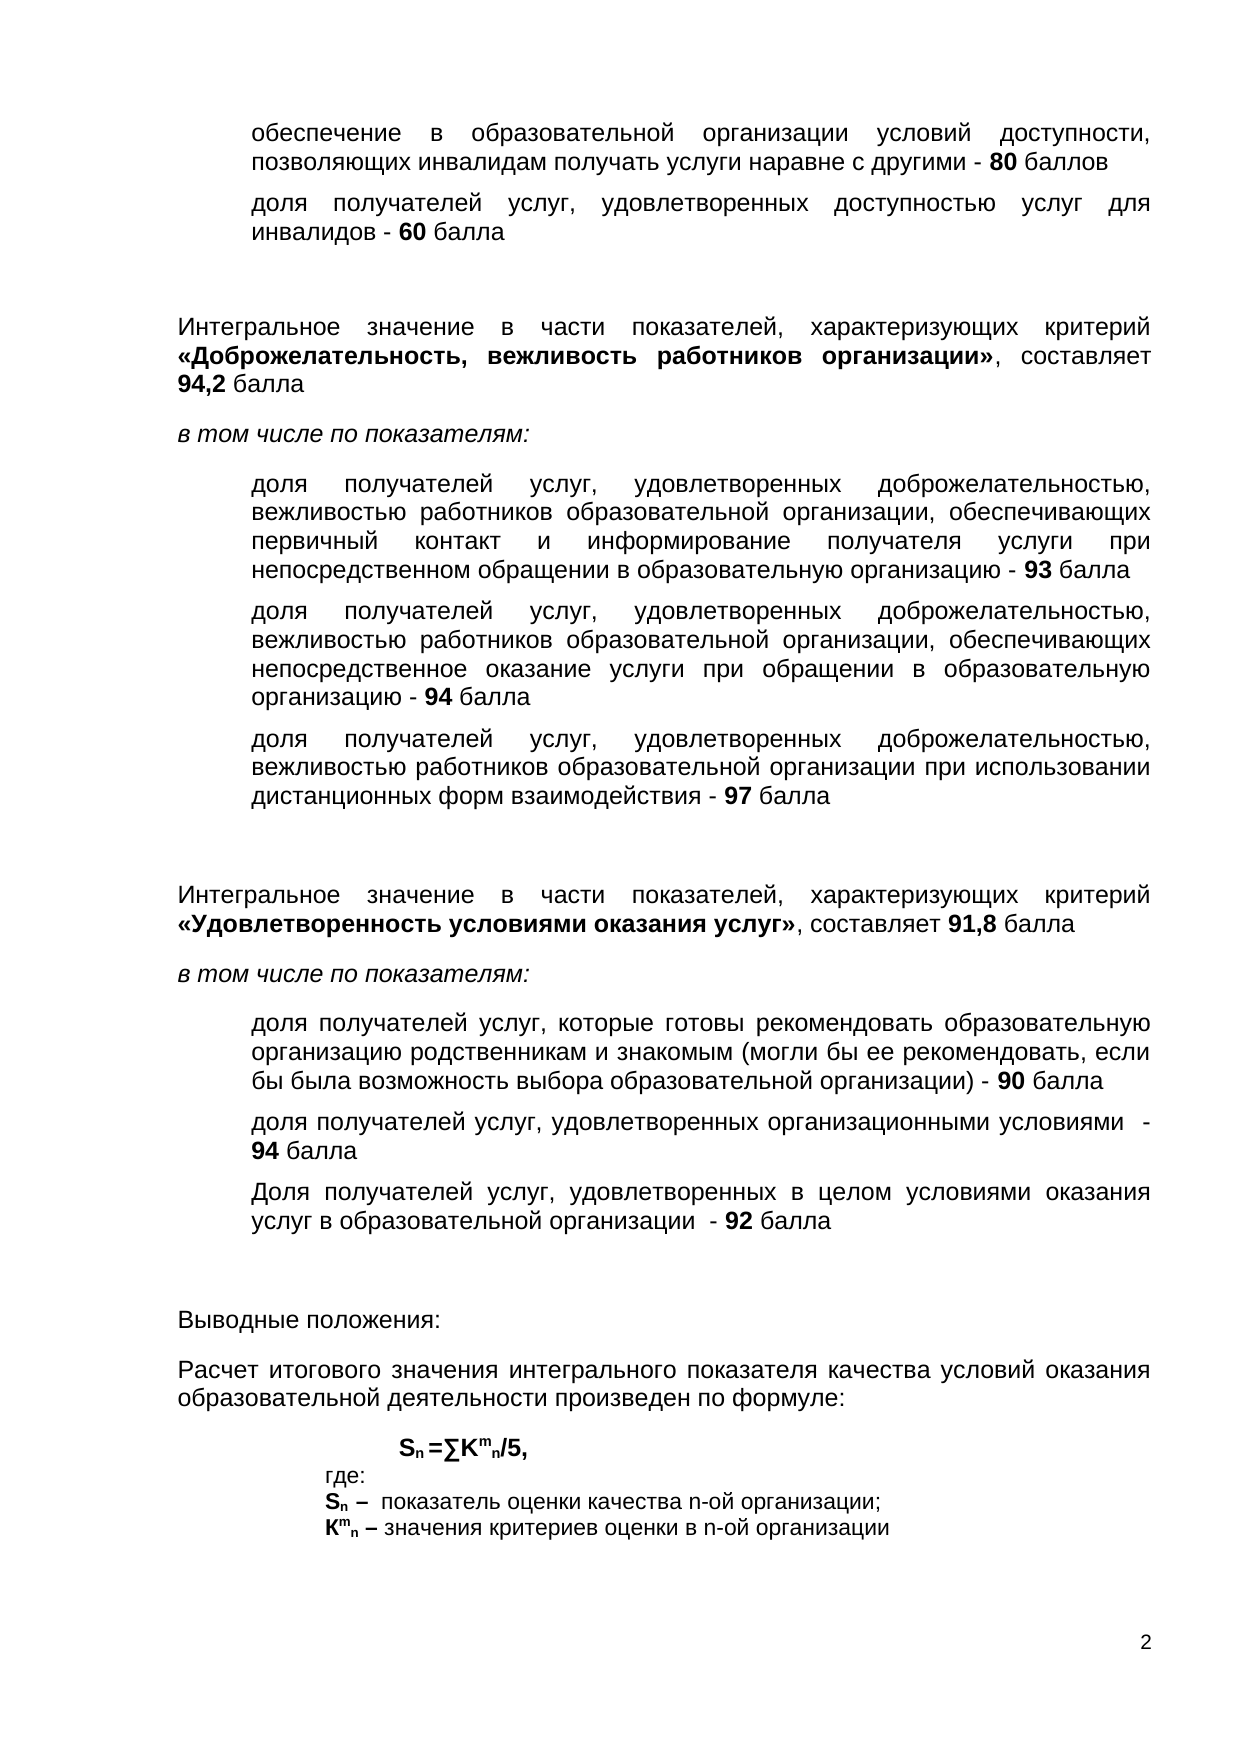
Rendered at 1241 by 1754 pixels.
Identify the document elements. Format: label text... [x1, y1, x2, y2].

text Sn – показатель оценки качества n-ой организации; [325, 1488, 1152, 1514]
text доля получателей услуг, удовлетворенных доброжелательностью, вежливостью работников образовательной организации, обеспечивающих первичный контакт и информирование получателя услуги при непосредственном обращении в образовательную организацию - 93 балла [251, 468, 1152, 583]
text где: [325, 1462, 1152, 1488]
text Расчет итогового значения интегрального показателя качества условий оказания образовательной деятельности произведен по формуле: [177, 1354, 1152, 1412]
text доля получателей услуг, удовлетворенных организационными условиями - 94 балла [251, 1107, 1152, 1164]
text доля получателей услуг, удовлетворенных доброжелательностью, вежливостью работников образовательной организации, обеспечивающих непосредственное оказание услуги при обращении в образовательную организацию - 94 балла [251, 596, 1152, 711]
text доля получателей услуг, удовлетворенных доступностью услуг для инвалидов - 60 балла [251, 188, 1152, 246]
text Кmn – значения критериев оценки в n-ой организации [325, 1514, 1152, 1541]
text Интегральное значение в части показателей, характеризующих критерий «Доброжелательность, вежливость работников организации», составляет 94,2 балла [177, 312, 1152, 398]
text Интегральное значение в части показателей, характеризующих критерий «Удовлетворенность условиями оказания услуг», составляет 91,8 балла [177, 880, 1152, 938]
text Выводные положения: [177, 1305, 1152, 1334]
text в том числе по показателям: [177, 419, 1152, 448]
text доля получателей услуг, которые готовы рекомендовать образовательную организацию родственникам и знакомым (могли бы ее рекомендовать, если бы была возможность выбора образовательной организации) - 90 балла [251, 1008, 1152, 1094]
text Доля получателей услуг, удовлетворенных в целом условиями оказания услуг в образовательной организации - 92 балла [251, 1177, 1152, 1234]
text обеспечение в образовательной организации условий доступности, позволяющих инвалидам получать услуги наравне с другими - 80 баллов [251, 118, 1152, 176]
text в том числе по показателям: [177, 959, 1152, 987]
text доля получателей услуг, удовлетворенных доброжелательностью, вежливостью работников образовательной организации при использовании дистанционных форм взаимодействия - 97 балла [251, 723, 1152, 810]
text Sn =∑Kmn/5, [398, 1433, 1152, 1462]
